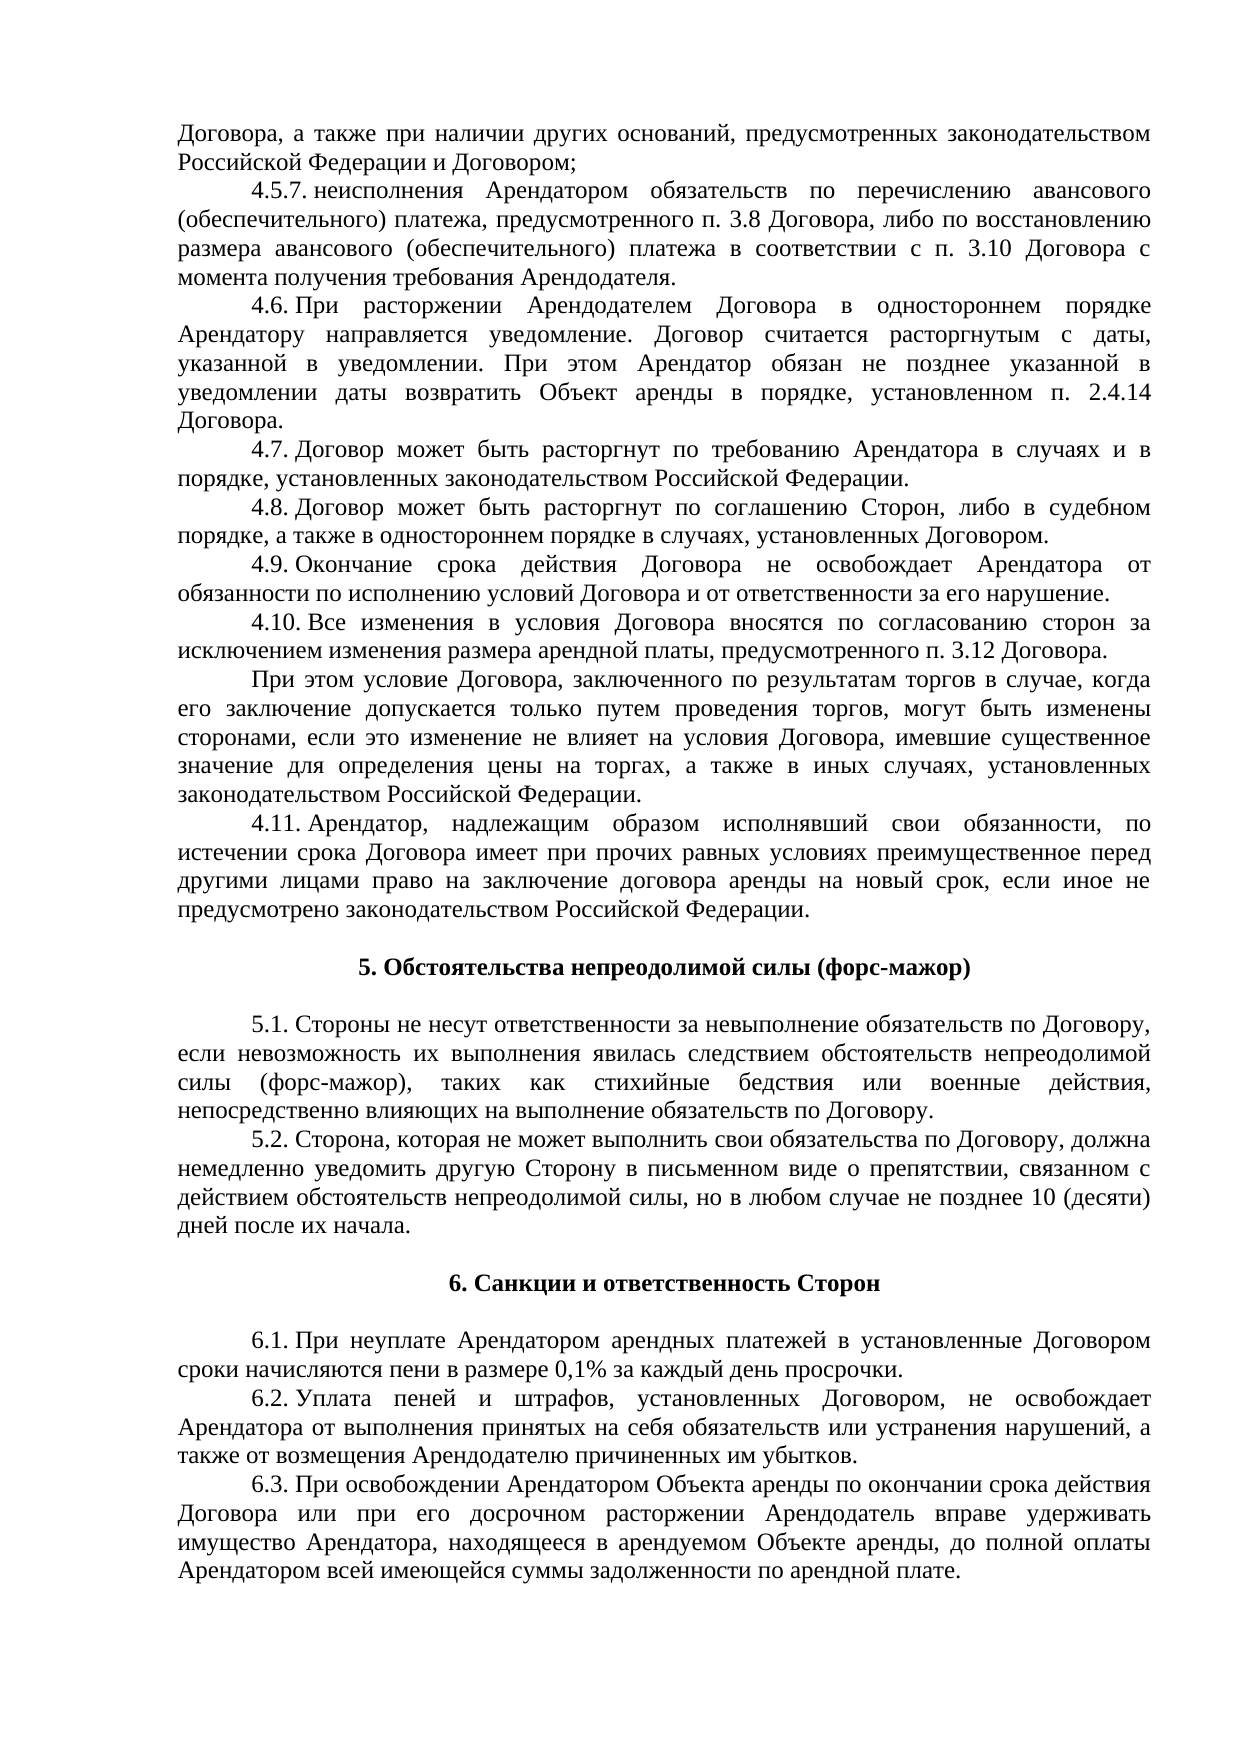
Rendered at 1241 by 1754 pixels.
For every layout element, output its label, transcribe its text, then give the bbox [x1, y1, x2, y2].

text 4.8. Договор может быть расторгнут по соглашению Сторон, либо в судебном порядке, а также в одностороннем порядке в случаях, установленных Договором. [177, 492, 1152, 549]
text 4.7. Договор может быть расторгнут по требованию Арендатора в случаях и в порядке, установленных законодательством Российской Федерации. [177, 434, 1152, 492]
text 4.10. Все изменения в условия Договора вносятся по согласованию сторон за исключением изменения размера арендной платы, предусмотренного п. 3.12 Договора. [177, 607, 1152, 664]
text 6.1. При неуплате Арендатором арендных платежей в установленные Договором сроки начисляются пени в размере 0,1% за каждый день просрочки. [177, 1326, 1152, 1383]
text 6. Санкции и ответственность Сторон [177, 1268, 1152, 1297]
text 4.11. Арендатор, надлежащим образом исполнявший свои обязанности, по истечении срока Договора имеет при прочих равных условиях преимущественное перед другими лицами право на заключение договора аренды на новый срок, если иное не предусмотрено законодательством Российской Федерации. [177, 808, 1152, 923]
text 6.2. Уплата пеней и штрафов, установленных Договором, не освобождает Арендатора от выполнения принятых на себя обязательств или устранения нарушений, а также от возмещения Арендодателю причиненных им убытков. [177, 1383, 1152, 1469]
text 6.3. При освобождении Арендатором Объекта аренды по окончании срока действия Договора или при его досрочном расторжении Арендодатель вправе удерживать имущество Арендатора, находящееся в арендуемом Объекте аренды, до полной оплаты Арендатором всей имеющейся суммы задолженности по арендной плате. [177, 1469, 1152, 1584]
text 4.6. При расторжении Арендодателем Договора в одностороннем порядке Арендатору направляется уведомление. Договор считается расторгнутым с даты, указанной в уведомлении. При этом Арендатор обязан не позднее указанной в уведомлении даты возвратить Объект аренды в порядке, установленном п. 2.4.14 Договора. [177, 291, 1152, 434]
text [177, 118, 1152, 176]
text 5. Обстоятельства непреодолимой силы (форс-мажор) [177, 952, 1152, 981]
text 5.1. Стороны не несут ответственности за невыполнение обязательств по Договору, если невозможность их выполнения явилась следствием обстоятельств непреодолимой силы (форс-мажор), таких как стихийные бедствия или военные действия, непосредственно влияющих на выполнение обязательств по Договору. [177, 1009, 1152, 1124]
text 5.2. Сторона, которая не может выполнить свои обязательства по Договору, должна немедленно уведомить другую Сторону в письменном виде о препятствии, связанном с действием обстоятельств непреодолимой силы, но в любом случае не позднее 10 (десяти) дней после их начала. [177, 1124, 1152, 1239]
text 4.5.7. неисполнения Арендатором обязательств по перечислению авансового (обеспечительного) платежа, предусмотренного п. 3.8 Договора, либо по восстановлению размера авансового (обеспечительного) платежа в соответствии с п. 3.10 Договора с момента получения требования Арендодателя. [177, 176, 1152, 291]
text При этом условие Договора, заключенного по результатам торгов в случае, когда его заключение допускается только путем проведения торгов, могут быть изменены сторонами, если это изменение не влияет на условия Договора, имевшие существенное значение для определения цены на торгах, а также в иных случаях, установленных законодательством Российской Федерации. [177, 664, 1152, 808]
text 4.9. Окончание срока действия Договора не освобождает Арендатора от обязанности по исполнению условий Договора и от ответственности за его нарушение. [177, 549, 1152, 607]
